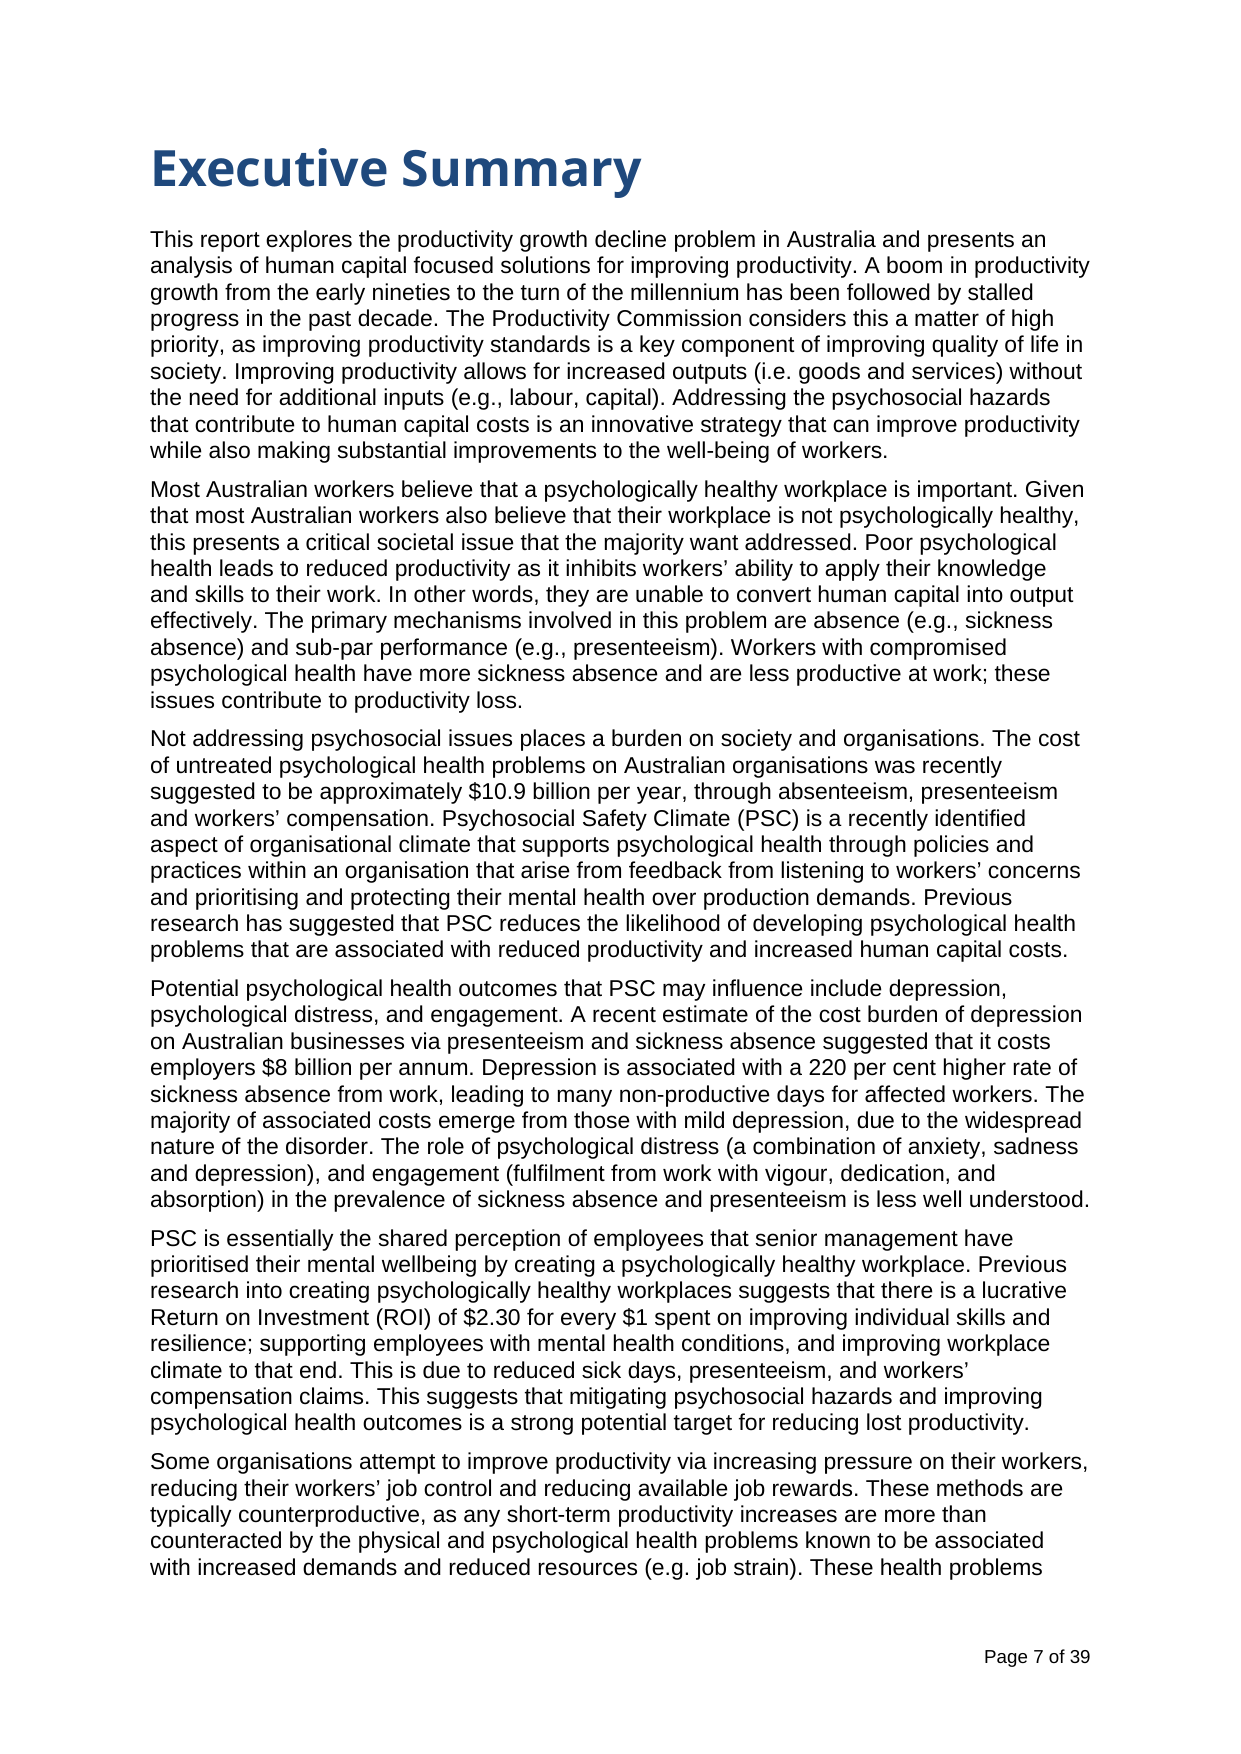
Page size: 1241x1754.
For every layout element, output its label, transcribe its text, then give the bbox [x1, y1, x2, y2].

text Potential psychological health outcomes that PSC may influence include depression, psychological distress, and engagement. A recent estimate of the cost burden of depression on Australian businesses via presenteeism and sickness absence suggested that it costs employers $8 billion per annum. Depression is associated with a 220 per cent higher rate of sickness absence from work, leading to many non-productive days for affected workers. The majority of associated costs emerge from those with mild depression, due to the widespread nature of the disorder. The role of psychological distress (a combination of anxiety, sadness and depression), and engagement (fulfilment from work with vigour, dedication, and absorption) in the prevalence of sickness absence and presenteeism is less well understood. [150, 975, 1090, 1212]
text This report explores the productivity growth decline problem in Australia and presents an analysis of human capital focused solutions for improving productivity. A boom in productivity growth from the early nineties to the turn of the millennium has been followed by stalled progress in the past decade. The Productivity Commission considers this a matter of high priority, as improving productivity standards is a key component of improving quality of life in society. Improving productivity allows for increased outputs (i.e. goods and services) without the need for additional inputs (e.g., labour, capital). Addressing the psychosocial hazards that contribute to human capital costs is an innovative strategy that can improve productivity while also making substantial improvements to the well-being of workers. [150, 226, 1090, 463]
text Most Australian workers believe that a psychologically healthy workplace is important. Given that most Australian workers also believe that their workplace is not psychologically healthy, this presents a critical societal issue that the majority want addressed. Poor psychological health leads to reduced productivity as it inhibits workers’ ability to apply their knowledge and skills to their work. In other words, they are unable to convert human capital into output effectively. The primary mechanisms involved in this problem are absence (e.g., sickness absence) and sub-par performance (e.g., presenteeism). Workers with compromised psychological health have more sickness absence and are less productive at work; these issues contribute to productivity loss. [150, 476, 1090, 713]
text Not addressing psychosocial issues places a burden on society and organisations. The cost of untreated psychological health problems on Australian organisations was recently suggested to be approximately $10.9 billion per year, through absenteeism, presenteeism and workers’ compensation. Psychosocial Safety Climate (PSC) is a recently identified aspect of organisational climate that supports psychological health through policies and practices within an organisation that arise from feedback from listening to workers’ concerns and prioritising and protecting their mental health over production demands. Previous research has suggested that PSC reduces the likelihood of developing psychological health problems that are associated with reduced productivity and increased human capital costs. [150, 725, 1090, 963]
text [150, 1448, 1090, 1580]
text PSC is essentially the shared perception of employees that senior management have prioritised their mental wellbeing by creating a psychologically healthy workplace. Previous research into creating psychologically healthy workplaces suggests that there is a lucrative Return on Investment (ROI) of $2.30 for every $1 spent on improving individual skills and resilience; supporting employees with mental health conditions, and improving workplace climate to that end. This is due to reduced sick days, presenteeism, and workers’ compensation claims. This suggests that mitigating psychosocial hazards and improving psychological health outcomes is a strong potential target for reducing lost productivity. [150, 1225, 1090, 1436]
subtitle Executive Summary [150, 133, 1090, 201]
